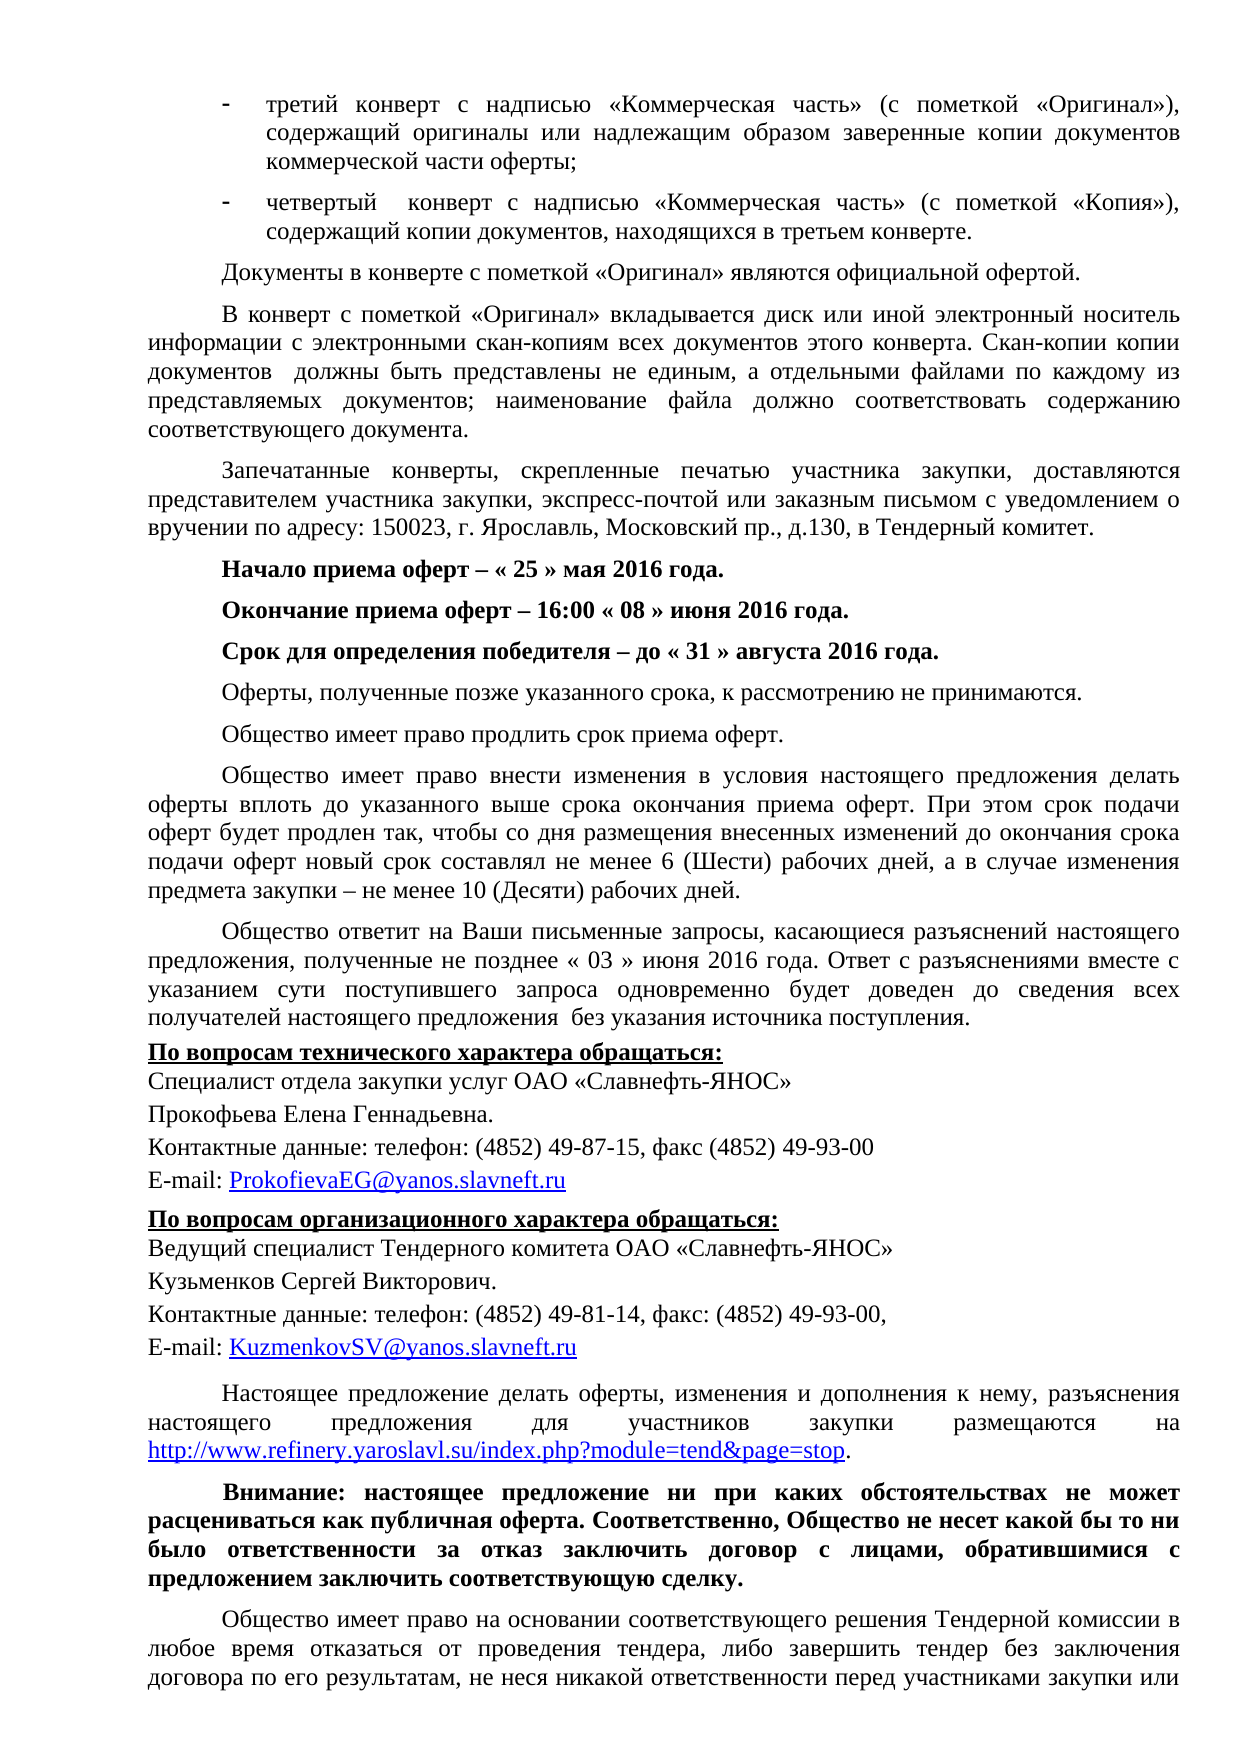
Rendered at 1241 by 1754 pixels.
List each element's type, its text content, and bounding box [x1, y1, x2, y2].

text Окончание приема оферт – 16:00 « 08 » июня 2016 года. [221, 595, 1181, 624]
text Кузьменков Сергей Викторович. [148, 1266, 1181, 1295]
list третий конверт с надписью «Коммерческая часть» (с пометкой «Оригинал»), содержащий оригиналы или надлежащим образом заверенные копии документов коммерческой части оферты; [222, 89, 1181, 175]
text Запечатанные конверты, скрепленные печатью участника закупки, доставляются представителем участника закупки, экспресс-почтой или заказным письмом с уведомлением о вручении по адресу: 150023, г. Ярославль, Московский пр., д.130, в Тендерный комитет. [148, 455, 1181, 541]
text Срок для определения победителя – до « 31 » августа 2016 года. [221, 636, 1181, 665]
text Внимание: настоящее предложение ни при каких обстоятельствах не может расцениваться как публичная оферта. Соответственно, Общество не несет какой бы то ни было ответственности за отказ заключить договор с лицами, обратившимися с предложением заключить соответствующую сделку. [148, 1477, 1181, 1592]
text По вопросам организационного характера обращаться: [148, 1204, 1181, 1233]
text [148, 1604, 1181, 1690]
text E-mail: ProkofievaEG@yanos.slavneft.ru [148, 1165, 1181, 1194]
text Контактные данные: телефон: (4852) 49-81-14, факс: (4852) 49-93-00, [148, 1299, 1181, 1328]
text Оферты, полученные позже указанного срока, к рассмотрению не принимаются. [148, 677, 1181, 706]
list четвертый конверт с надписью «Коммерческая часть» (с пометкой «Копия»), содержащий копии документов, находящихся в третьем конверте. [222, 187, 1181, 245]
text Общество имеет право внести изменения в условия настоящего предложения делать оферты вплоть до указанного выше срока окончания приема оферт. При этом срок подачи оферт будет продлен так, чтобы со дня размещения внесенных изменений до окончания срока подачи оферт новый срок составлял не менее 6 (Шести) рабочих дней, а в случае изменения предмета закупки – не менее 10 (Десяти) рабочих дней. [148, 760, 1181, 904]
text Ведущий специалист Тендерного комитета ОАО «Славнефть-ЯНОС» [148, 1233, 1181, 1262]
text По вопросам технического характера обращаться: [148, 1037, 1181, 1066]
text Общество ответит на Ваши письменные запросы, касающиеся разъяснений настоящего предложения, полученные не позднее « 03 » июня 2016 года. Ответ с разъяснениями вместе с указанием сути поступившего запроса одновременно будет доведен до сведения всех получателей настоящего предложения без указания источника поступления. [148, 916, 1181, 1031]
text Настоящее предложение делать оферты, изменения и дополнения к нему, разъяснения настоящего предложения для участников закупки размещаются на http://www.refinery.yaroslavl.su/index.php?module=tend&page=stop. [148, 1378, 1181, 1464]
text Прокофьева Елена Геннадьевна. [148, 1099, 1181, 1128]
text E-mail: KuzmenkovSV@yanos.slavneft.ru [148, 1332, 1181, 1361]
text Документы в конверте с пометкой «Оригинал» являются официальной офертой. [148, 257, 1181, 286]
text В конверт с пометкой «Оригинал» вкладывается диск или иной электронный носитель информации с электронными скан-копиям всех документов этого конверта. Скан-копии копии документов должны быть представлены не единым, а отдельными файлами по каждому из представляемых документов; наименование файла должно соответствовать содержанию соответствующего документа. [148, 299, 1181, 442]
text Специалист отдела закупки услуг ОАО «Славнефть-ЯНОС» [148, 1066, 1181, 1095]
text Общество имеет право продлить срок приема оферт. [148, 719, 1181, 747]
text Начало приема оферт – « 25 » мая 2016 года. [221, 554, 1181, 582]
text Контактные данные: телефон: (4852) 49-87-15, факс (4852) 49-93-00 [148, 1132, 1181, 1161]
